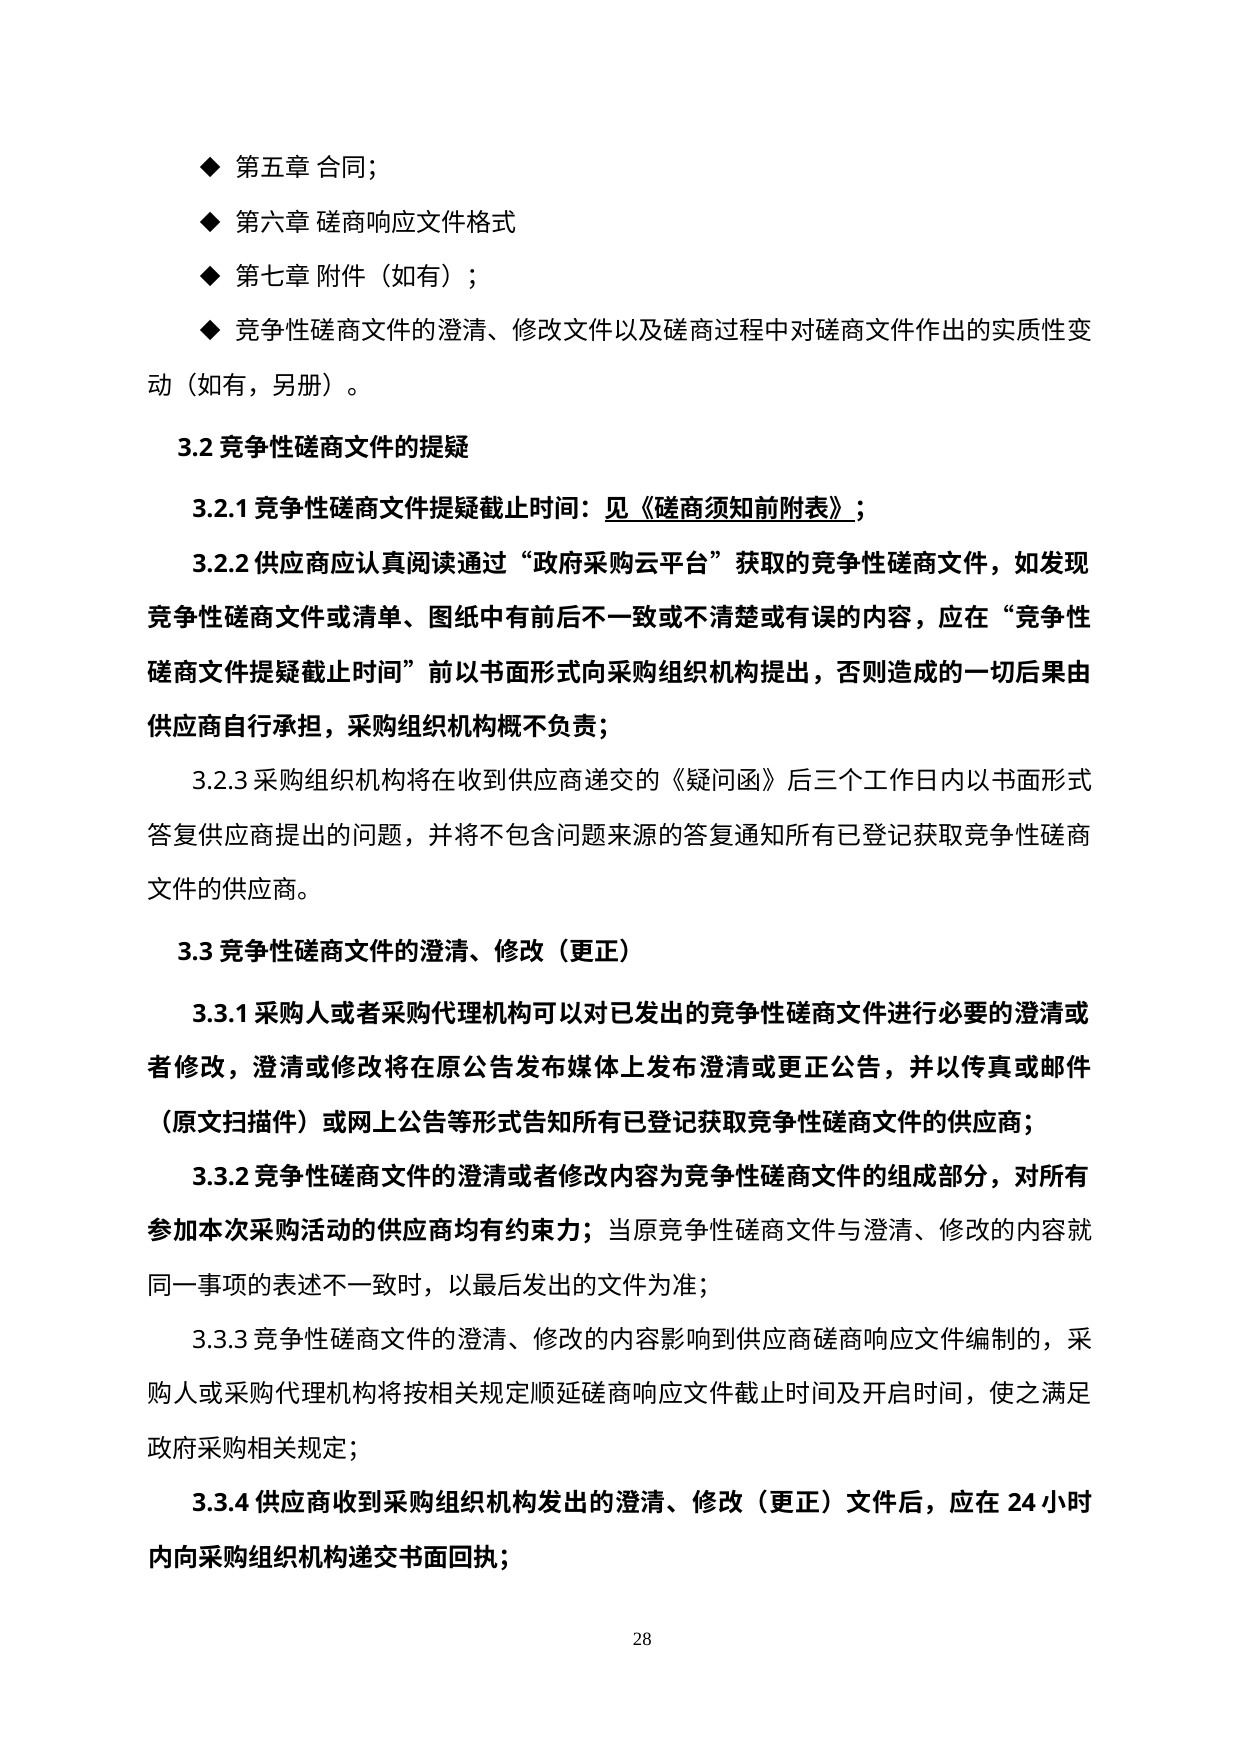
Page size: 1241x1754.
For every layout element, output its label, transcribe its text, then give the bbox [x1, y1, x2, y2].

text 3.2.3采购组织机构将在收到供应商递交的《疑问函》后三个工作日内以书面形式答复供应商提出的问题，并将不包含问题来源的答复通知所有已登记获取竞争性磋商文件的供应商。 [148, 761, 1092, 906]
list 第六章 磋商响应文件格式 [148, 202, 1092, 238]
text 3.3 竞争性磋商文件的澄清、修改（更正） [148, 931, 1092, 968]
list 竞争性磋商文件的澄清、修改文件以及磋商过程中对磋商文件作出的实质性变动（如有，另册）。 [148, 311, 1092, 401]
list 第七章 附件（如有）； [148, 256, 1092, 293]
text 3.3.1采购人或者采购代理机构可以对已发出的竞争性磋商文件进行必要的澄清或者修改，澄清或修改将在原公告发布媒体上发布澄清或更正公告，并以传真或邮件（原文扫描件）或网上公告等形式告知所有已登记获取竞争性磋商文件的供应商； [148, 993, 1092, 1138]
text 3.2 竞争性磋商文件的提疑 [148, 427, 1092, 463]
text 3.3.2竞争性磋商文件的澄清或者修改内容为竞争性磋商文件的组成部分，对所有参加本次采购活动的供应商均有约束力；当原竞争性磋商文件与澄清、修改的内容就同一事项的表述不一致时，以最后发出的文件为准； [148, 1156, 1092, 1301]
text 3.3.3竞争性磋商文件的澄清、修改的内容影响到供应商磋商响应文件编制的，采购人或采购代理机构将按相关规定顺延磋商响应文件截止时间及开启时间，使之满足政府采购相关规定； [148, 1319, 1092, 1464]
text 3.3.4供应商收到采购组织机构发出的澄清、修改（更正）文件后，应在24小时内向采购组织机构递交书面回执； [148, 1483, 1092, 1573]
list 第五章 合同； [148, 148, 1092, 184]
text 3.2.2供应商应认真阅读通过“政府采购云平台”获取的竞争性磋商文件，如发现竞争性磋商文件或清单、图纸中有前后不一致或不清楚或有误的内容，应在“竞争性磋商文件提疑截止时间”前以书面形式向采购组织机构提出，否则造成的一切后果由供应商自行承担，采购组织机构概不负责； [148, 543, 1092, 743]
text 3.2.1竞争性磋商文件提疑截止时间：见《磋商须知前附表》； [148, 489, 1092, 525]
